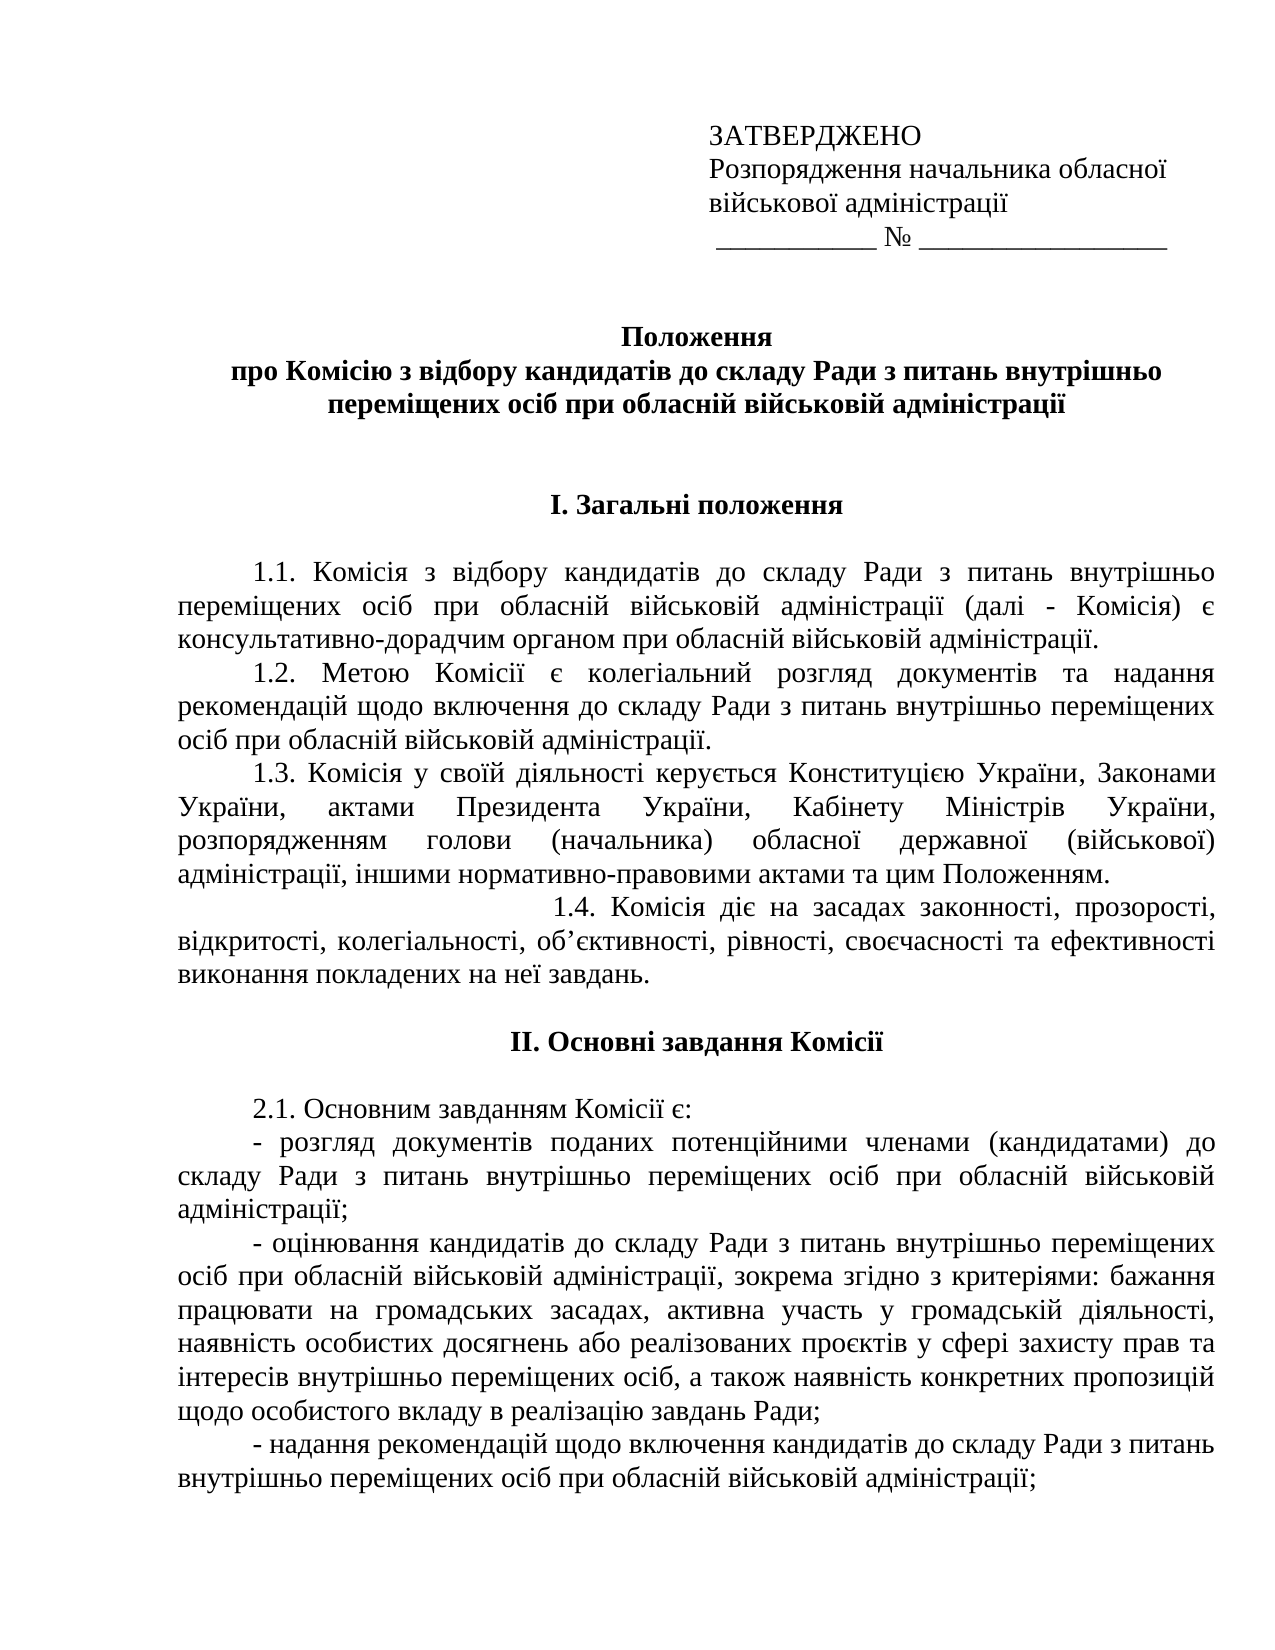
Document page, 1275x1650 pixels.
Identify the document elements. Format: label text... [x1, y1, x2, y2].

text ___________ № _________________ [177, 219, 1216, 252]
text про Комісію з відбору кандидатів до складу Ради з питань внутрішньо переміщених осіб при обласній військовій адміністрації [177, 353, 1216, 420]
text ЗАТВЕРДЖЕНО Розпорядження начальника обласної військової адміністрації [709, 118, 1216, 219]
text - надання рекомендацій щодо включення кандидатів до складу Ради з питань внутрішньо переміщених осіб при обласній військовій адміністрації; [177, 1426, 1216, 1493]
text І. Загальні положення [177, 487, 1216, 521]
text Положення [177, 319, 1216, 353]
text ІІ. Основні завдання Комісії [177, 1024, 1216, 1057]
text 2.1. Основним завданням Комісії є: [177, 1091, 1216, 1124]
text 1.3. Комісія у своїй діяльності керується Конституцією України, Законами України, актами Президента України, Кабінету Міністрів України, розпорядженням голови (начальника) обласної державної (військової) адміністрації, іншими нормативно-правовими актами та цим Положенням. 1.4. Комісія діє на засадах законності, прозорості, відкритості, колегіальності, об’єктивності, рівності, своєчасності та ефективності виконання покладених на неї завдань. [177, 755, 1216, 990]
text - розгляд документів поданих потенційними членами (кандидатами) до складу Ради з питань внутрішньо переміщених осіб при обласній військовій адміністрації; [177, 1124, 1216, 1225]
text 1.2. Метою Комісії є колегіальний розгляд документів та надання рекомендацій щодо включення до складу Ради з питань внутрішньо переміщених осіб при обласній військовій адміністрації. [177, 655, 1216, 755]
text - оцінювання кандидатів до складу Ради з питань внутрішньо переміщених осіб при обласній військовій адміністрації, зокрема згідно з критеріями: бажання працювати на громадських засадах, активна участь у громадській діяльності, наявність особистих досягнень або реалізованих проєктів у сфері захисту прав та інтересів внутрішньо переміщених осіб, а також наявність конкретних пропозицій щодо особистого вкладу в реалізацію завдань Ради; [177, 1225, 1216, 1426]
text 1.1. Комісія з відбору кандидатів до складу Ради з питань внутрішньо переміщених осіб при обласній військовій адміністрації (далі - Комісія) є консультативно-дорадчим органом при обласній військовій адміністрації. [177, 554, 1216, 655]
